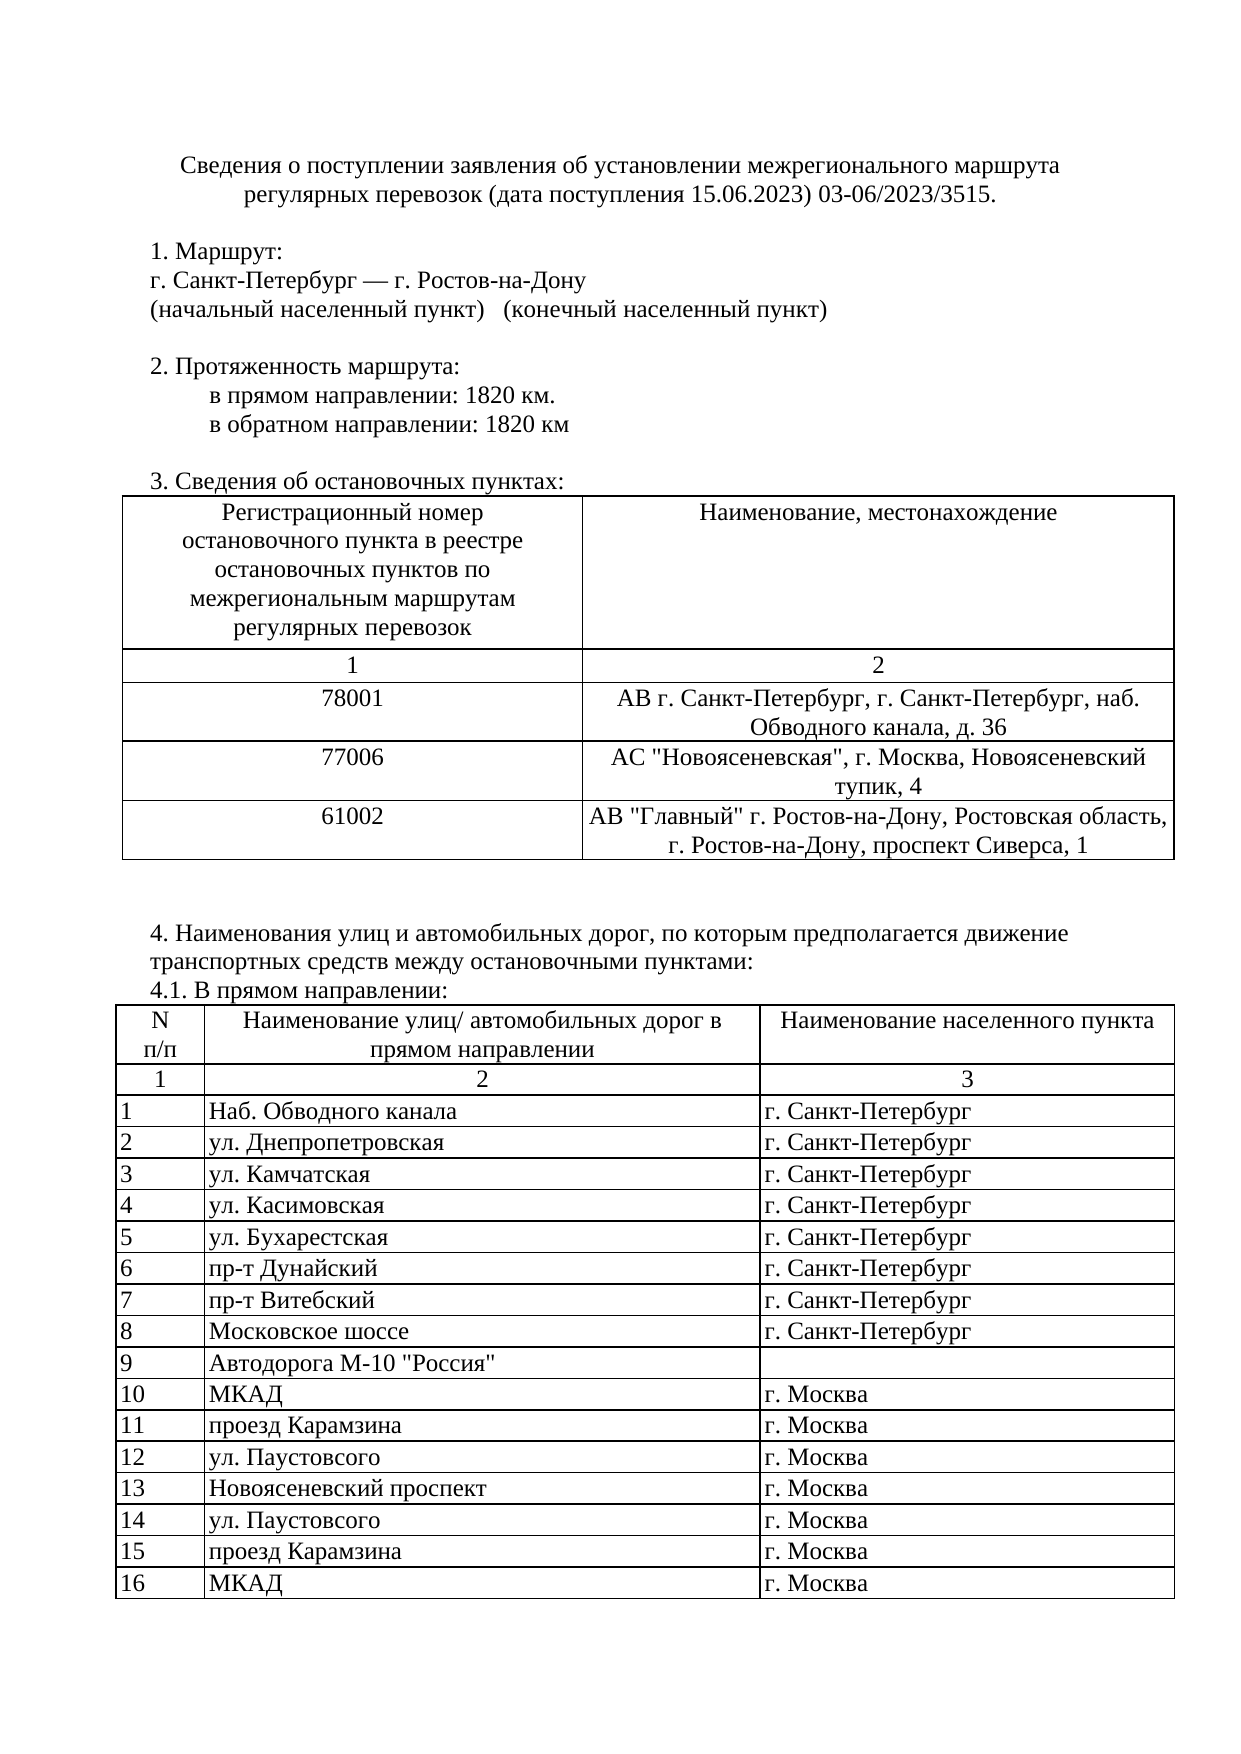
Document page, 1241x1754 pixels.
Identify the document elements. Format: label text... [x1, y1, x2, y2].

table_cell г. Москва [761, 1568, 1174, 1598]
text 4.1. В прямом направлении: [150, 975, 1090, 1004]
table_cell г. Москва [761, 1379, 1174, 1409]
table_cell 9 [117, 1348, 204, 1377]
table_cell 61002 [123, 801, 582, 858]
table_cell 13 [117, 1473, 204, 1503]
table_cell 78001 [123, 683, 582, 740]
table_cell ул. Касимовская [205, 1190, 759, 1220]
table_cell АВ "Главный" г. Ростов-на-Дону, Ростовская область, г. Ростов-на-Дону, проспект Сиверса, 1 [583, 801, 1173, 858]
table_cell г. Санкт-Петербург [761, 1253, 1174, 1283]
table_cell Московское шоссе [205, 1316, 759, 1346]
table_cell Автодорога М-10 "Россия" [205, 1348, 759, 1377]
table_cell 1 [117, 1065, 204, 1094]
table_cell г. Москва [761, 1442, 1174, 1472]
text 2. Протяженность маршрута: [150, 351, 1090, 380]
table_cell пр-т Дунайский [205, 1253, 759, 1283]
table_cell 77006 [123, 742, 582, 799]
table_cell проезд Карамзина [205, 1536, 759, 1566]
text 3. Сведения об остановочных пунктах: [150, 466, 1090, 495]
table_cell г. Москва [761, 1505, 1174, 1535]
table_cell 10 [117, 1379, 204, 1409]
text 1. Маршрут: [150, 236, 1090, 265]
table_cell 14 [117, 1505, 204, 1535]
table_cell [761, 1348, 1174, 1377]
table_cell 16 [117, 1568, 204, 1598]
table_cell пр-т Витебский [205, 1285, 759, 1314]
table_cell 8 [117, 1316, 204, 1346]
table_cell г. Санкт-Петербург [761, 1127, 1174, 1157]
text в прямом направлении: 1820 км. [150, 380, 1090, 409]
table_header Наименование улиц/ автомобильных дорог в прямом направлении [205, 1006, 759, 1063]
table_cell 11 [117, 1411, 204, 1440]
table_cell 5 [117, 1222, 204, 1252]
table_cell 7 [117, 1285, 204, 1314]
table_cell 2 [117, 1127, 204, 1157]
text 4. Наименования улиц и автомобильных дорог, по которым предполагается движение транспортных средств между остановочными пунктами: [150, 918, 1090, 975]
table_cell г. Санкт-Петербург [761, 1096, 1174, 1126]
table_cell 2 [583, 650, 1173, 681]
table_cell г. Санкт-Петербург [761, 1316, 1174, 1346]
table_cell МКАД [205, 1568, 759, 1598]
table_header Наименование населенного пункта [761, 1006, 1174, 1063]
text в обратном направлении: 1820 км [150, 409, 1090, 437]
table_cell 4 [117, 1190, 204, 1220]
table_header Наименование, местонахождение [583, 497, 1173, 648]
table_cell ул. Днепропетровская [205, 1127, 759, 1157]
table_cell 6 [117, 1253, 204, 1283]
table_cell 1 [123, 650, 582, 681]
table_cell ул. Паустовсого [205, 1505, 759, 1535]
table_cell ул. Камчатская [205, 1159, 759, 1189]
table_header N п/п [117, 1006, 204, 1063]
table_cell г. Санкт-Петербург [761, 1159, 1174, 1189]
table_cell Наб. Обводного канала [205, 1096, 759, 1126]
table_cell ул. Паустовсого [205, 1442, 759, 1472]
table_cell г. Москва [761, 1473, 1174, 1503]
text (начальный населенный пункт) (конечный населенный пункт) [150, 294, 1090, 322]
table_cell г. Санкт-Петербург [761, 1190, 1174, 1220]
table_cell г. Санкт-Петербург [761, 1222, 1174, 1252]
table_cell 3 [117, 1159, 204, 1189]
text г. Санкт-Петербург — г. Ростов-на-Дону [150, 265, 1090, 294]
table_cell проезд Карамзина [205, 1411, 759, 1440]
text Сведения о поступлении заявления об установлении межрегионального маршрута регулярных перевозок (дата поступления 15.06.2023) 03-06/2023/3515. [150, 150, 1090, 207]
table_cell 2 [205, 1065, 759, 1094]
table_cell г. Москва [761, 1411, 1174, 1440]
table_cell г. Санкт-Петербург [761, 1285, 1174, 1314]
table_cell г. Москва [761, 1536, 1174, 1566]
table_cell ул. Бухарестская [205, 1222, 759, 1252]
table_header Регистрационный номер остановочного пункта в реестре остановочных пунктов по межрегиональным маршрутам регулярных перевозок [123, 497, 582, 648]
table_cell Новоясеневский проспект [205, 1473, 759, 1503]
table_cell АВ г. Санкт-Петербург, г. Санкт-Петербург, наб. Обводного канала, д. 36 [583, 683, 1173, 740]
table_cell 12 [117, 1442, 204, 1472]
table_cell 3 [761, 1065, 1174, 1094]
table_cell АС "Новоясеневская", г. Москва, Новоясеневский тупик, 4 [583, 742, 1173, 799]
table_cell МКАД [205, 1379, 759, 1409]
table_cell 15 [117, 1536, 204, 1566]
table_cell 1 [117, 1096, 204, 1126]
